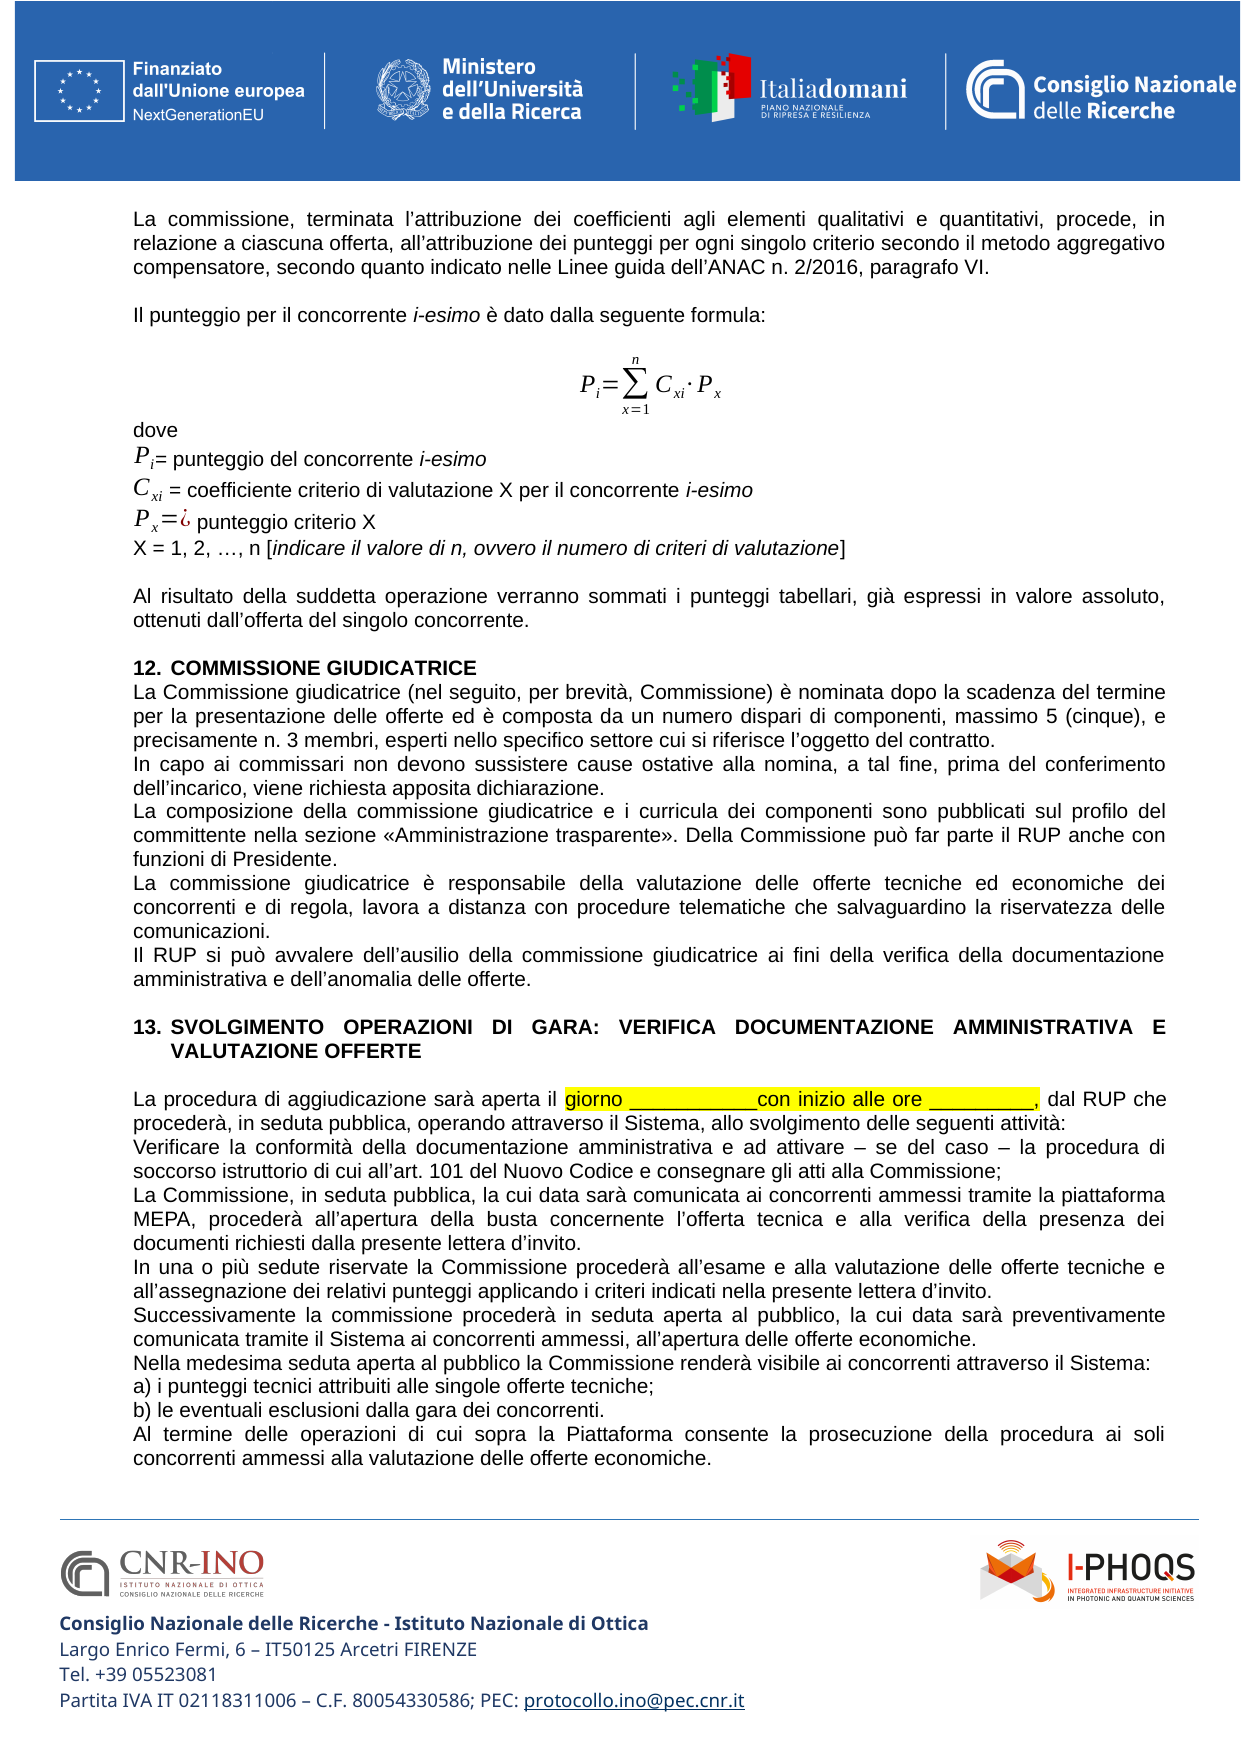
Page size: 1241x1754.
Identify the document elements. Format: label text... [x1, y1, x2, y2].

text La commissione giudicatrice è responsabile della valutazione delle offerte tecniche ed economiche dei concorrenti e di regola, lavora a distanza con procedure telematiche che salvaguardino la riservatezza delle comunicazioni. [133, 871, 1167, 943]
text Il RUP si può avvalere dell’ausilio della commissione giudicatrice ai fini della verifica della documentazione amministrativa e dell’anomalia delle offerte. [133, 943, 1167, 991]
picture [14, 1, 1241, 181]
text In una o più sedute riservate la Commissione procederà all’esame e alla valutazione delle offerte tecniche e all’assegnazione dei relativi punteggi applicando i criteri indicati nella presente lettera d’invito. [133, 1254, 1167, 1302]
text X = 1, 2, …, n [indicare il valore di n, ovvero il numero di criteri di valutazione] [133, 536, 1167, 560]
text Successivamente la commissione procederà in seduta aperta al pubblico, la cui data sarà preventivamente comunicata tramite il Sistema ai concorrenti ammessi, all’apertura delle offerte economiche. [133, 1302, 1167, 1350]
text = punteggio del concorrente i-esimo [133, 442, 1167, 473]
text La commissione, terminata l’attribuzione dei coefficienti agli elementi qualitativi e quantitativi, procede, in relazione a ciascuna offerta, all’attribuzione dei punteggi per ogni singolo criterio secondo il metodo aggregativo compensatore, secondo quanto indicato nelle Linee guida dell’ANAC n. 2/2016, paragrafo VI. [133, 207, 1167, 279]
text a) i punteggi tecnici attribuiti alle singole offerte tecniche; [133, 1374, 1167, 1398]
subtitle SVOLGIMENTO OPERAZIONI DI GARA: VERIFICA DOCUMENTAZIONE AMMINISTRATIVA E VALUTAZIONE OFFERTE [133, 1015, 1167, 1063]
text punteggio criterio X [133, 504, 1167, 536]
text Il punteggio per il concorrente i-esimo è dato dalla seguente formula: [133, 303, 1167, 327]
text La Commissione, in seduta pubblica, la cui data sarà comunicata ai concorrenti ammessi tramite la piattaforma MEPA, procederà all’apertura della busta concernente l’offerta tecnica e alla verifica della presenza dei documenti richiesti dalla presente lettera d’invito. [133, 1183, 1167, 1254]
text b) le eventuali esclusioni dalla gara dei concorrenti. [133, 1398, 1167, 1422]
subtitle COMMISSIONE GIUDICATRICE [133, 656, 1167, 679]
text = coefficiente criterio di valutazione X per il concorrente i-esimo [133, 473, 1167, 504]
picture [57, 1547, 268, 1600]
text In capo ai commissari non devono sussistere cause ostative alla nomina, a tal fine, prima del conferimento dell’incarico, viene richiesta apposita dichiarazione. [133, 751, 1167, 799]
text dove [133, 418, 1167, 442]
picture [969, 1535, 1199, 1609]
text Nella medesima seduta aperta al pubblico la Commissione renderà visibile ai concorrenti attraverso il Sistema: [133, 1350, 1167, 1374]
text La Commissione giudicatrice (nel seguito, per brevità, Commissione) è nominata dopo la scadenza del termine per la presentazione delle offerte ed è composta da un numero dispari di componenti, massimo 5 (cinque), e precisamente n. 3 membri, esperti nello specifico settore cui si riferisce l’oggetto del contratto. [133, 679, 1167, 751]
text Al risultato della suddetta operazione verranno sommati i punteggi tabellari, già espressi in valore assoluto, ottenuti dall’offerta del singolo concorrente. [133, 584, 1167, 632]
text Al termine delle operazioni di cui sopra la Piattaforma consente la prosecuzione della procedura ai soli concorrenti ammessi alla valutazione delle offerte economiche. [133, 1422, 1167, 1470]
text Verificare la conformità della documentazione amministrativa e ad attivare – se del caso – la procedura di soccorso istruttorio di cui all’art. 101 del Nuovo Codice e consegnare gli atti alla Commissione; [133, 1135, 1167, 1183]
text La procedura di aggiudicazione sarà aperta il giorno ___________con inizio alle ore _________, dal RUP che procederà, in seduta pubblica, operando attraverso il Sistema, allo svolgimento delle seguenti attività: [133, 1087, 1167, 1135]
text La composizione della commissione giudicatrice e i curricula dei componenti sono pubblicati sul profilo del committente nella sezione «Amministrazione trasparente». Della Commissione può far parte il RUP anche con funzioni di Presidente. [133, 799, 1167, 871]
